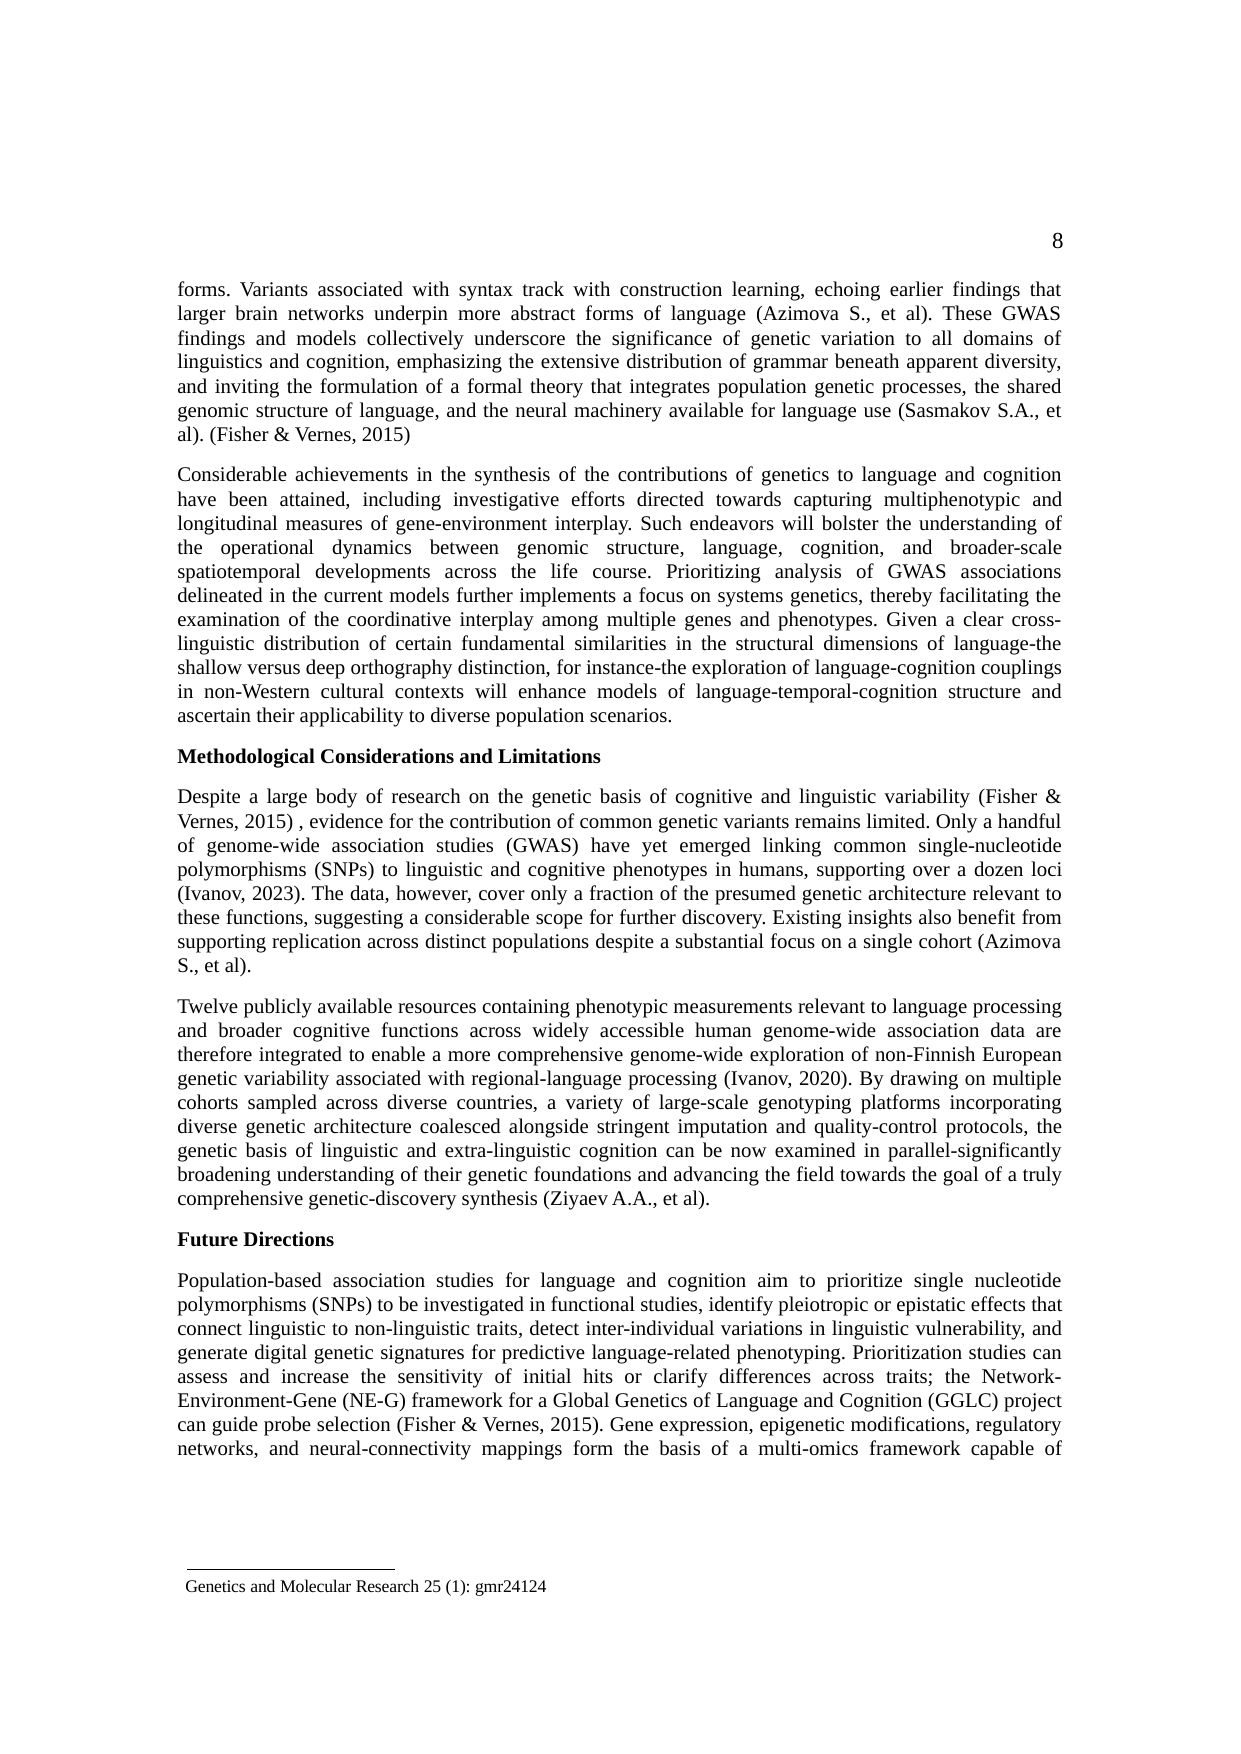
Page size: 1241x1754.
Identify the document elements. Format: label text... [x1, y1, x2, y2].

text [177, 1268, 1063, 1460]
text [177, 277, 1063, 446]
text Future Directions [177, 1227, 1063, 1251]
text Twelve publicly available resources containing phenotypic measurements relevant to language processing and broader cognitive functions across widely accessible human genome-wide association data are therefore integrated to enable a more comprehensive genome-wide exploration of non-Finnish European genetic variability associated with regional-language processing (Ivanov, 2020). By drawing on multiple cohorts sampled across diverse countries, a variety of large-scale genotyping platforms incorporating diverse genetic architecture coalesced alongside stringent imputation and quality-control protocols, the genetic basis of linguistic and extra-linguistic cognition can be now examined in parallel-significantly broadening understanding of their genetic foundations and advancing the field towards the goal of a truly comprehensive genetic-discovery synthesis (Ziyaev A.A., et al). [177, 994, 1063, 1210]
text Considerable achievements in the synthesis of the contributions of genetics to language and cognition have been attained, including investigative efforts directed towards capturing multiphenotypic and longitudinal measures of gene-environment interplay. Such endeavors will bolster the understanding of the operational dynamics between genomic structure, language, cognition, and broader-scale spatiotemporal developments across the life course. Prioritizing analysis of GWAS associations delineated in the current models further implements a focus on systems genetics, thereby facilitating the examination of the coordinative interplay among multiple genes and phenotypes. Given a clear cross-linguistic distribution of certain fundamental similarities in the structural dimensions of language-the shallow versus deep orthography distinction, for instance-the exploration of language-cognition couplings in non-Western cultural contexts will enhance models of language-temporal-cognition structure and ascertain their applicability to diverse population scenarios. [177, 462, 1063, 727]
text Methodological Considerations and Limitations [177, 744, 1063, 768]
text Despite a large body of research on the genetic basis of cognitive and linguistic variability (Fisher & Vernes, 2015) , evidence for the contribution of common genetic variants remains limited. Only a handful of genome-wide association studies (GWAS) have yet emerged linking common single-nucleotide polymorphisms (SNPs) to linguistic and cognitive phenotypes in humans, supporting over a dozen loci (Ivanov, 2023). The data, however, cover only a fraction of the presumed genetic architecture relevant to these functions, suggesting a considerable scope for further discovery. Existing insights also benefit from supporting replication across distinct populations despite a substantial focus on a single cohort (Azimova S., et al). [177, 784, 1063, 977]
